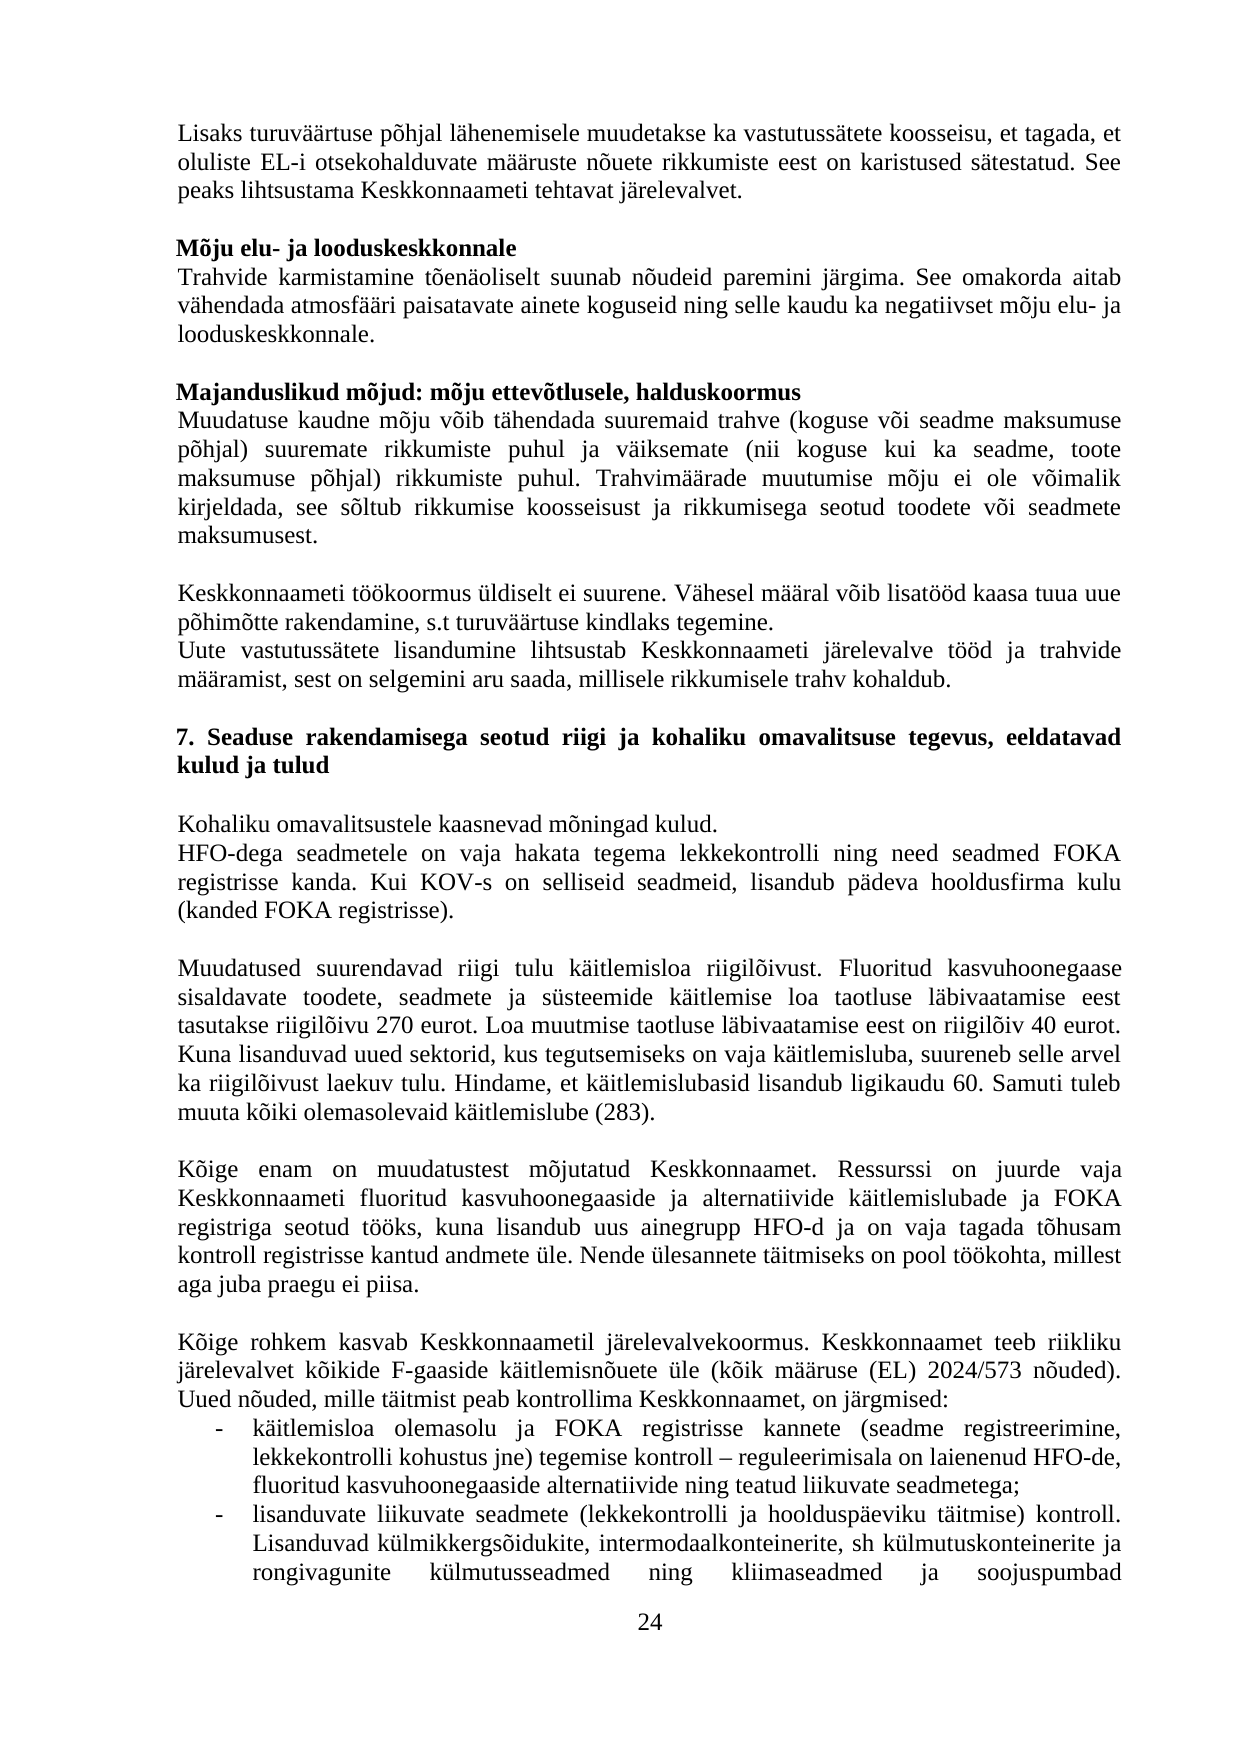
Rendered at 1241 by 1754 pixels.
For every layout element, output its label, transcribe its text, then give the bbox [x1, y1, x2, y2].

text Keskkonnaameti töökoormus üldiselt ei suurene. Vähesel määral võib lisatööd kaasa tuua uue põhimõtte rakendamine, s.t turuväärtuse kindlaks tegemine. [177, 578, 1122, 636]
text Kohaliku omavalitsustele kaasnevad mõningad kulud. [177, 809, 1122, 838]
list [215, 1499, 1122, 1586]
text Kõige enam on muudatustest mõjutatud Keskkonnaamet. Ressurssi on juurde vaja Keskkonnaameti fluoritud kasvuhoonegaaside ja alternatiivide käitlemislubade ja FOKA registriga seotud tööks, kuna lisandub uus ainegrupp HFO-d ja on vaja tagada tõhusam kontroll registrisse kantud andmete üle. Nende ülesannete täitmiseks on pool töökohta, millest aga juba praegu ei piisa. [177, 1154, 1122, 1298]
subtitle 7. Seaduse rakendamisega seotud riigi ja kohaliku omavalitsuse tegevus, eeldatavad kulud ja tulud [176, 722, 1122, 779]
list käitlemisloa olemasolu ja FOKA registrisse kannete (seadme registreerimine, lekkekontrolli kohustus jne) tegemise kontroll – reguleerimisala on laienenud HFO-de, fluoritud kasvuhoonegaaside alternatiivide ning teatud liikuvate seadmetega; [215, 1413, 1122, 1499]
text Uute vastutussätete lisandumine lihtsustab Keskkonnaameti järelevalve tööd ja trahvide määramist, sest on selgemini aru saada, millisele rikkumisele trahv kohaldub. [177, 636, 1122, 693]
text Muudatuse kaudne mõju võib tähendada suuremaid trahve (koguse või seadme maksumuse põhjal) suuremate rikkumiste puhul ja väiksemate (nii koguse kui ka seadme, toote maksumuse põhjal) rikkumiste puhul. Trahvimäärade muutumise mõju ei ole võimalik kirjeldada, see sõltub rikkumise koosseisust ja rikkumisega seotud toodete või seadmete maksumusest. [177, 406, 1122, 549]
text Muudatused suurendavad riigi tulu käitlemisloa riigilõivust. Fluoritud kasvuhoonegaase sisaldavate toodete, seadmete ja süsteemide käitlemise loa taotluse läbivaatamise eest tasutakse riigilõivu 270 eurot. Loa muutmise taotluse läbivaatamise eest on riigilõiv 40 eurot. Kuna lisanduvad uued sektorid, kus tegutsemiseks on vaja käitlemisluba, suureneb selle arvel ka riigilõivust laekuv tulu. Hindame, et käitlemislubasid lisandub ligikaudu 60. Samuti tuleb muuta kõiki olemasolevaid käitlemislube (283). [177, 953, 1122, 1126]
text HFO-dega seadmetele on vaja hakata tegema lekkekontrolli ning need seadmed FOKA registrisse kanda. Kui KOV-s on selliseid seadmeid, lisandub pädeva hooldusfirma kulu (kanded FOKA registrisse). [177, 838, 1122, 924]
text Majanduslikud mõjud: mõju ettevõtlusele, halduskoormus [176, 377, 1122, 406]
text Trahvide karmistamine tõenäoliselt suunab nõudeid paremini järgima. See omakorda aitab vähendada atmosfääri paisatavate ainete koguseid ning selle kaudu ka negatiivset mõju elu- ja looduskeskkonnale. [177, 262, 1122, 348]
text Kõige rohkem kasvab Keskkonnaametil järelevalvekoormus. Keskkonnaamet teeb riikliku järelevalvet kõikide F-gaaside käitlemisnõuete üle (kõik määruse (EL) 2024/573 nõuded). Uued nõuded, mille täitmist peab kontrollima Keskkonnaamet, on järgmised: [177, 1327, 1122, 1413]
text Mõju elu- ja looduskeskkonnale [176, 233, 1122, 262]
text Lisaks turuväärtuse põhjal lähenemisele muudetakse ka vastutussätete koosseisu, et tagada, et oluliste EL-i otsekohalduvate määruste nõuete rikkumiste eest on karistused sätestatud. See peaks lihtsustama Keskkonnaameti tehtavat järelevalvet. [177, 118, 1122, 204]
